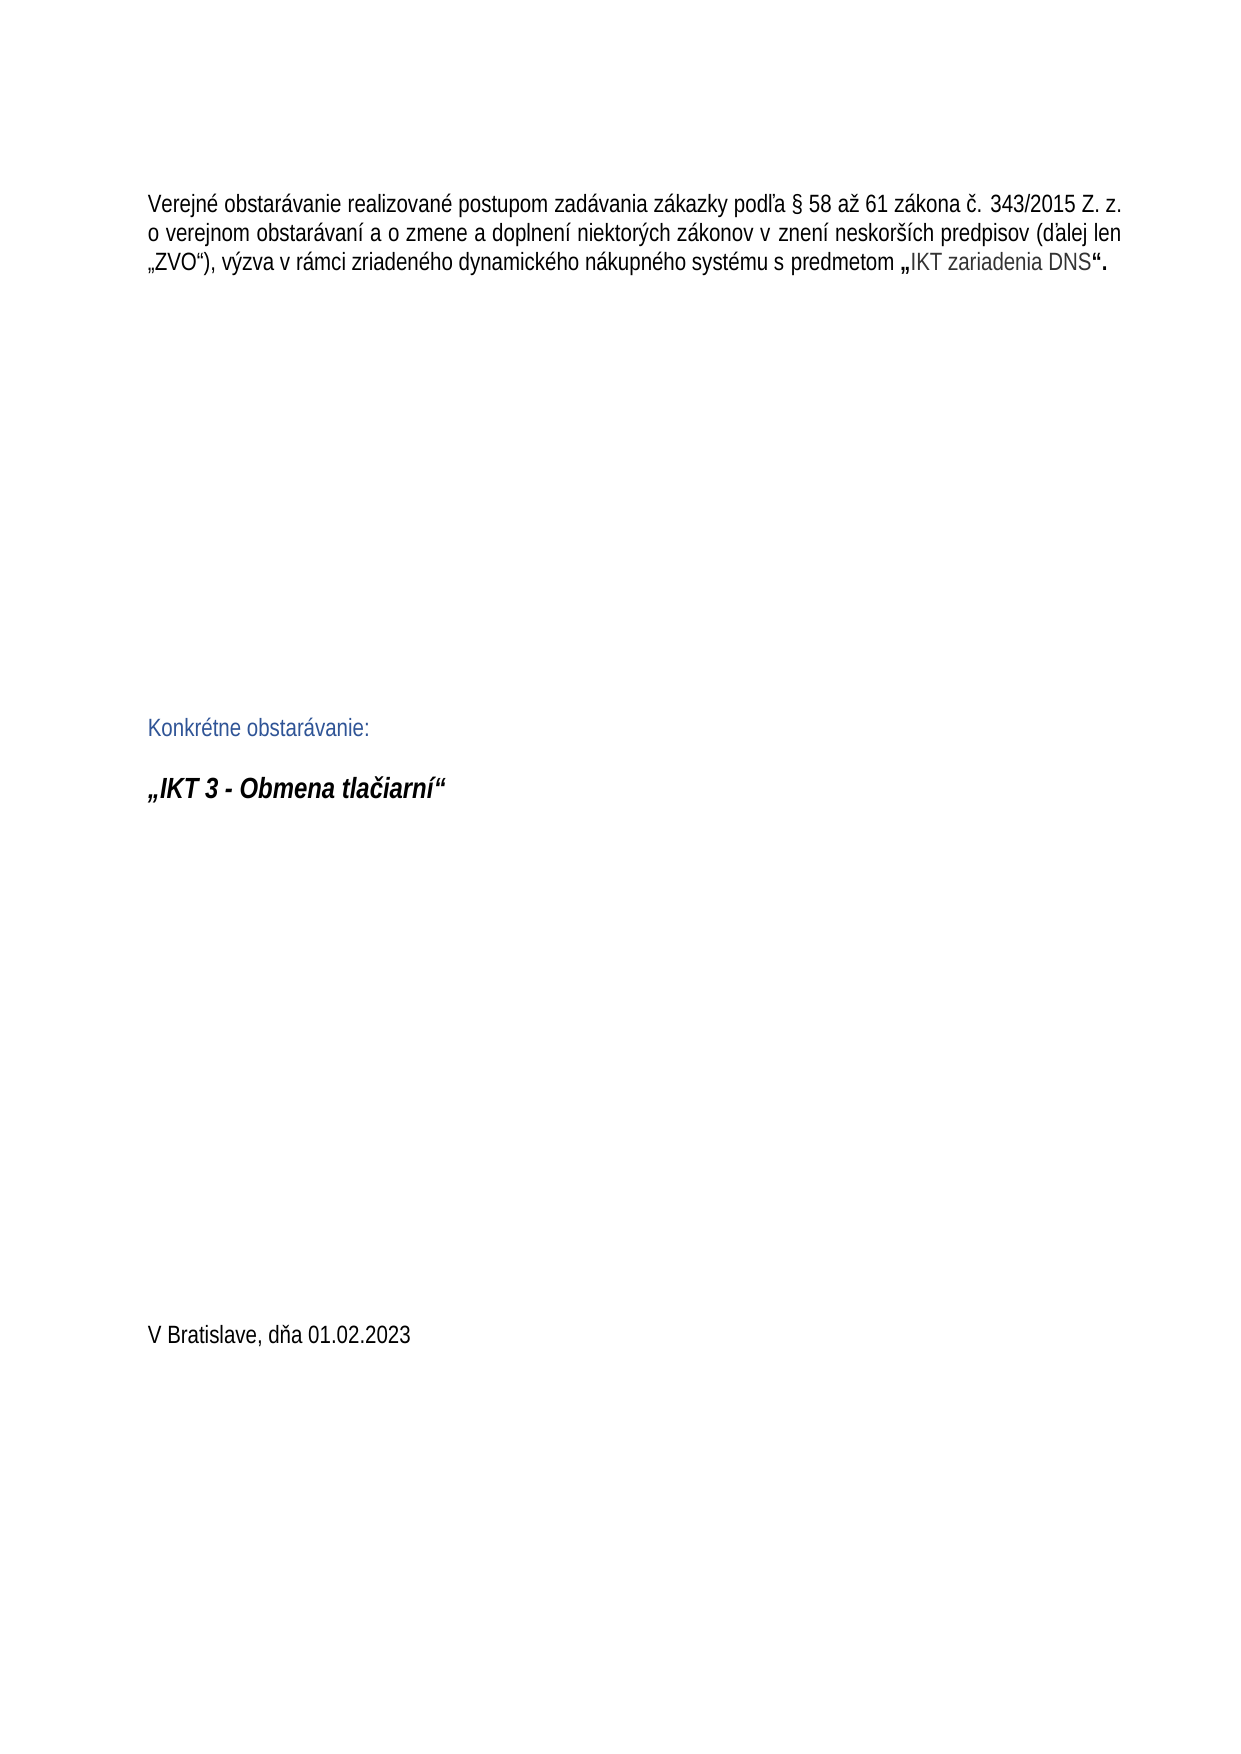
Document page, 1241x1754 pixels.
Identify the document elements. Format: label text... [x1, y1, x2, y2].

text V Bratislave, dňa 01.02.2023 [148, 1320, 1122, 1348]
text Verejné obstarávanie realizované postupom zadávania zákazky podľa § 58 až 61 zákona č. 343/2015 Z. z. o verejnom obstarávaní a o zmene a doplnení niektorých zákonov v znení neskorších predpisov (ďalej len „ZVO“), výzva v rámci zriadeného dynamického nákupného systému s predmetom „IKT zariadenia DNS“. [148, 189, 1122, 275]
text Konkrétne obstarávanie: [148, 713, 1122, 742]
text „IKT 3 - Obmena tlačiarní“ [433, 771, 1122, 804]
